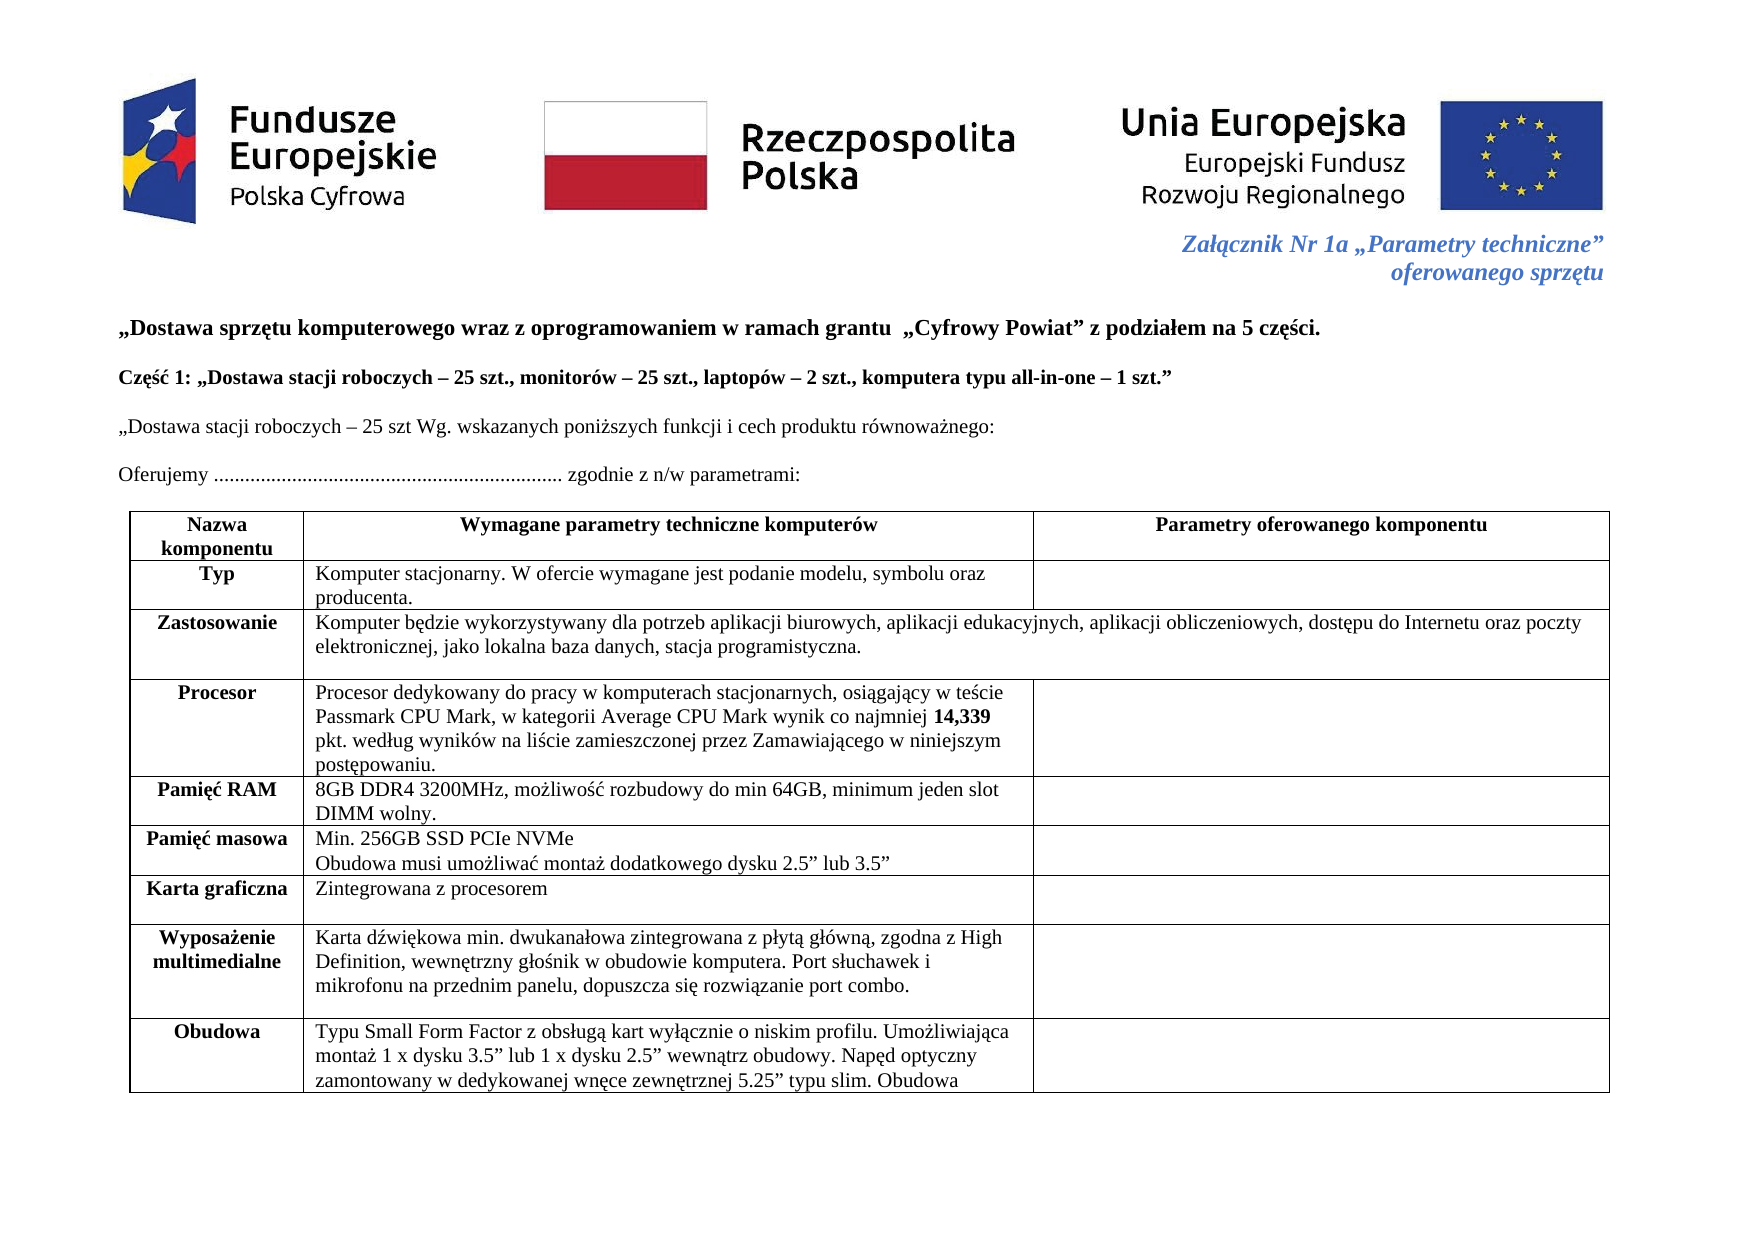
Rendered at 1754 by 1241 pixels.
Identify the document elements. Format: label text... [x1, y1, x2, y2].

table_cell [1034, 876, 1609, 924]
table_header Nazwa komponentu [131, 512, 303, 560]
table_cell [1034, 777, 1609, 825]
table_cell Karta graficzna [131, 876, 303, 924]
table_cell Karta dźwiękowa min. dwukanałowa zintegrowana z płytą główną, zgodna z High Definition, wewnętrzny głośnik w obudowie komputera. Port słuchawek i mikrofonu na przednim panelu, dopuszcza się rozwiązanie port combo. [304, 925, 1033, 1018]
table_cell [1034, 1019, 1609, 1092]
table_cell Komputer będzie wykorzystywany dla potrzeb aplikacji biurowych, aplikacji edukacyjnych, aplikacji obliczeniowych, dostępu do Internetu oraz poczty elektronicznej, jako lokalna baza danych, stacja programistyczna. [304, 610, 1609, 679]
text Część 1: „Dostawa stacji roboczych – 25 szt., monitorów – 25 szt., laptopów – 2 szt., komputera typu all-in-one – 1 szt.” [118, 365, 1606, 389]
table_cell Procesor [131, 680, 303, 776]
text Oferujemy ................................................................... zgodnie z n/w parametrami: [118, 462, 1606, 486]
table_header Parametry oferowanego komponentu [1034, 512, 1609, 560]
table_cell [1034, 925, 1609, 1018]
table_cell Procesor dedykowany do pracy w komputerach stacjonarnych, osiągający w teście Passmark CPU Mark, w kategorii Average CPU Mark wynik co najmniej 14,339 pkt. według wyników na liście zamieszczonej przez Zamawiającego w niniejszym postępowaniu. [304, 680, 1033, 776]
table_cell [1034, 561, 1609, 609]
picture [118, 73, 1607, 229]
text „Dostawa sprzętu komputerowego wraz z oprogramowaniem w ramach grantu „Cyfrowy Powiat” z podziałem na 5 części. [118, 314, 1606, 341]
table_cell Zastosowanie [131, 610, 303, 679]
table_cell Komputer stacjonarny. W ofercie wymagane jest podanie modelu, symbolu oraz producenta. [304, 561, 1033, 609]
table_cell Typ [131, 561, 303, 609]
table_cell Obudowa [131, 1019, 303, 1092]
table_cell Zintegrowana z procesorem [304, 876, 1033, 924]
table_cell [1034, 826, 1609, 874]
table_cell Pamięć masowa [131, 826, 303, 874]
table_cell Wyposażenie multimedialne [131, 925, 303, 1018]
table_cell 8GB DDR4 3200MHz, możliwość rozbudowy do min 64GB, minimum jeden slot DIMM wolny. [304, 777, 1033, 825]
table_cell Min. 256GB SSD PCIe NVMe Obudowa musi umożliwać montaż dodatkowego dysku 2.5” lub 3.5” [304, 826, 1033, 874]
table_header Wymagane parametry techniczne komputerów [304, 512, 1033, 560]
table_cell Pamięć RAM [131, 777, 303, 825]
text „Dostawa stacji roboczych – 25 szt Wg. wskazanych poniższych funkcji i cech produktu równoważnego: [118, 414, 1606, 438]
table_cell [1034, 680, 1609, 776]
